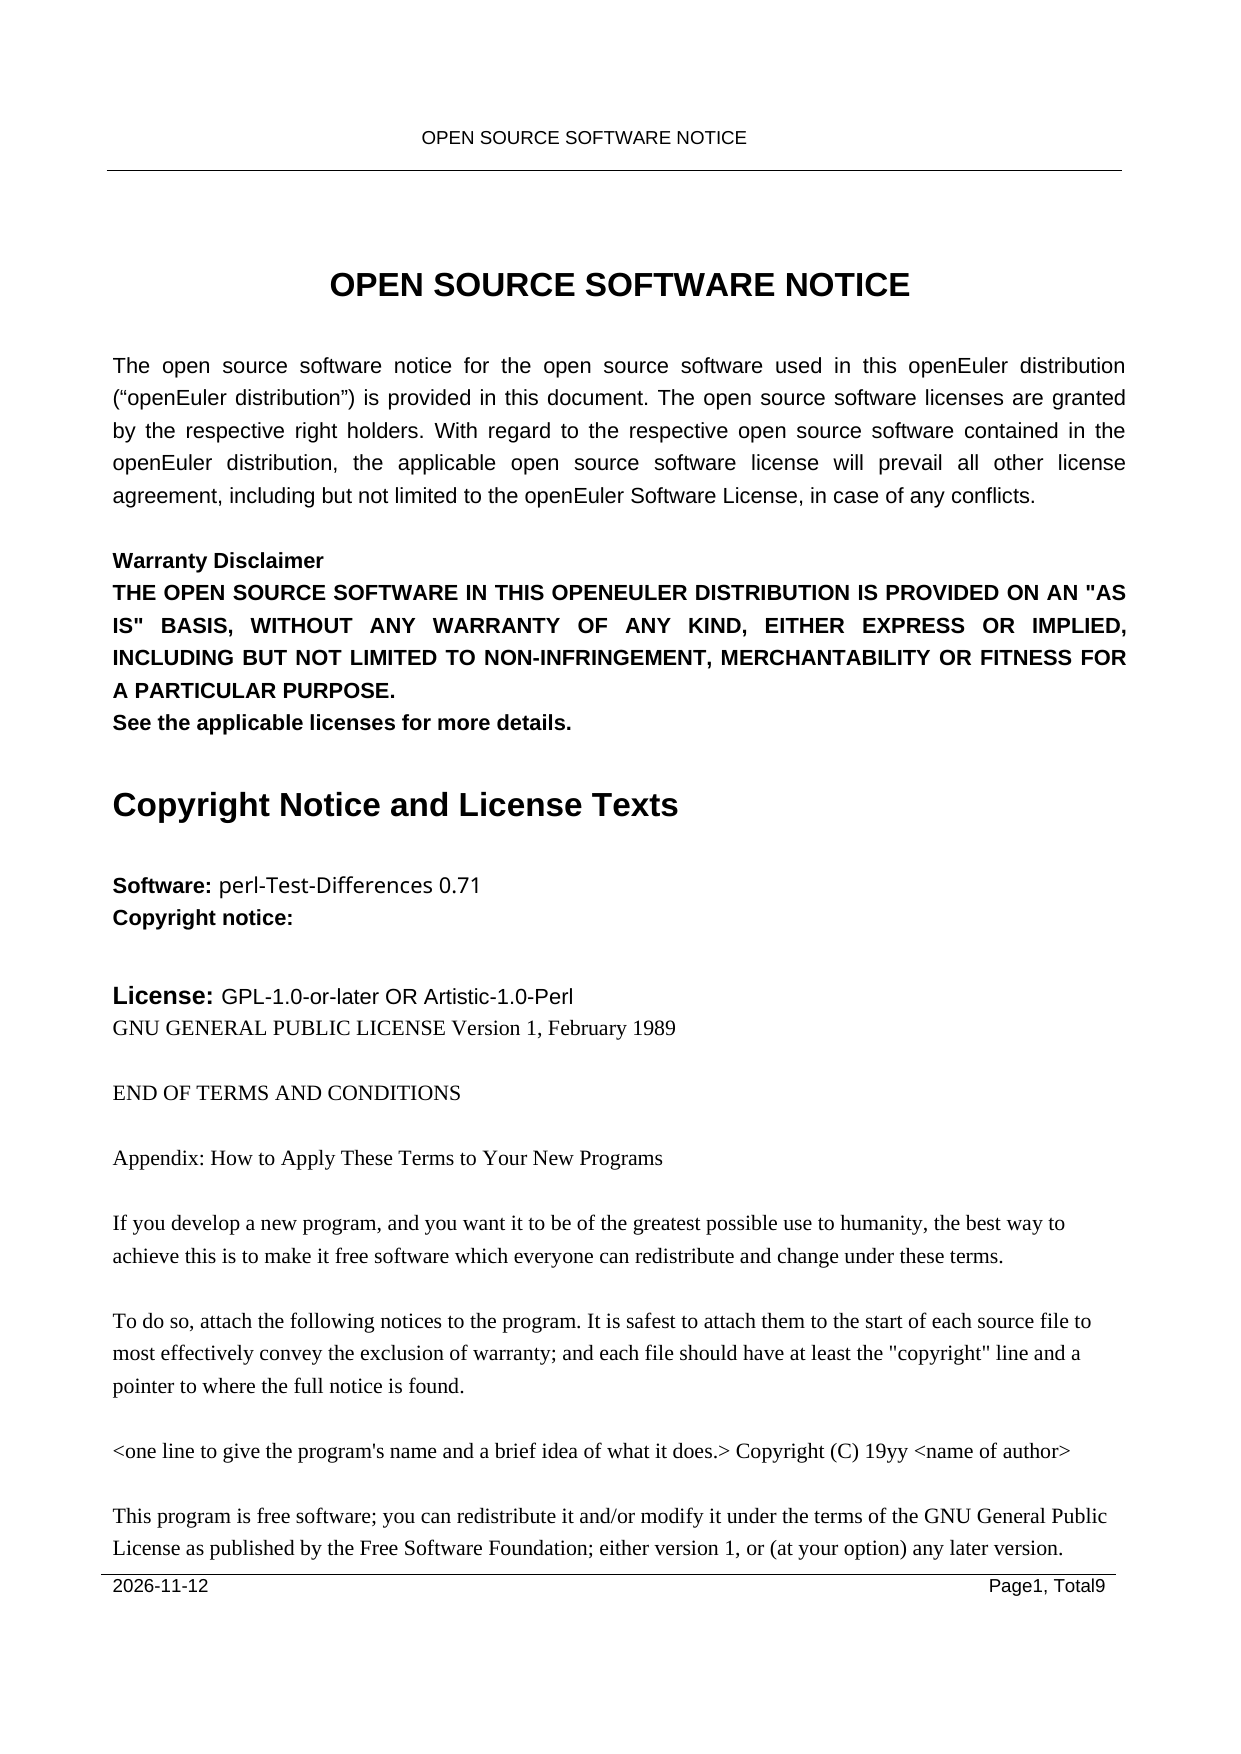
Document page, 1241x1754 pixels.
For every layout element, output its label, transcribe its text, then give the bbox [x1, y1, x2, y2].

text THE OPEN SOURCE SOFTWARE IN THIS OPENEULER DISTRIBUTION IS PROVIDED ON AN "AS IS" BASIS, WITHOUT ANY WARRANTY OF ANY KIND, EITHER EXPRESS OR IMPLIED, INCLUDING BUT NOT LIMITED TO NON-INFRINGEMENT, MERCHANTABILITY OR FITNESS FOR A PARTICULAR PURPOSE. See the applicable licenses for more details. [112, 576, 1128, 739]
text Copyright Notice and License Texts [112, 771, 1128, 836]
text License: GPL-1.0-or-later OR Artistic-1.0-Perl [112, 979, 1128, 1012]
text Copyright notice: [112, 901, 1128, 934]
text The open source software notice for the open source software used in this openEuler distribution (“openEuler distribution”) is provided in this document. The open source software licenses are granted by the respective right holders. With regard to the respective open source software contained in the openEuler distribution, the applicable open source software license will prevail all other license agreement, including but not limited to the openEuler Software License, in case of any conflicts. [112, 349, 1128, 511]
title Software: perl-Test-Differences 0.71 [112, 869, 1128, 901]
text Warranty Disclaimer [112, 544, 1128, 576]
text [112, 1012, 1128, 1564]
text OPEN SOURCE SOFTWARE NOTICE [112, 251, 1128, 316]
